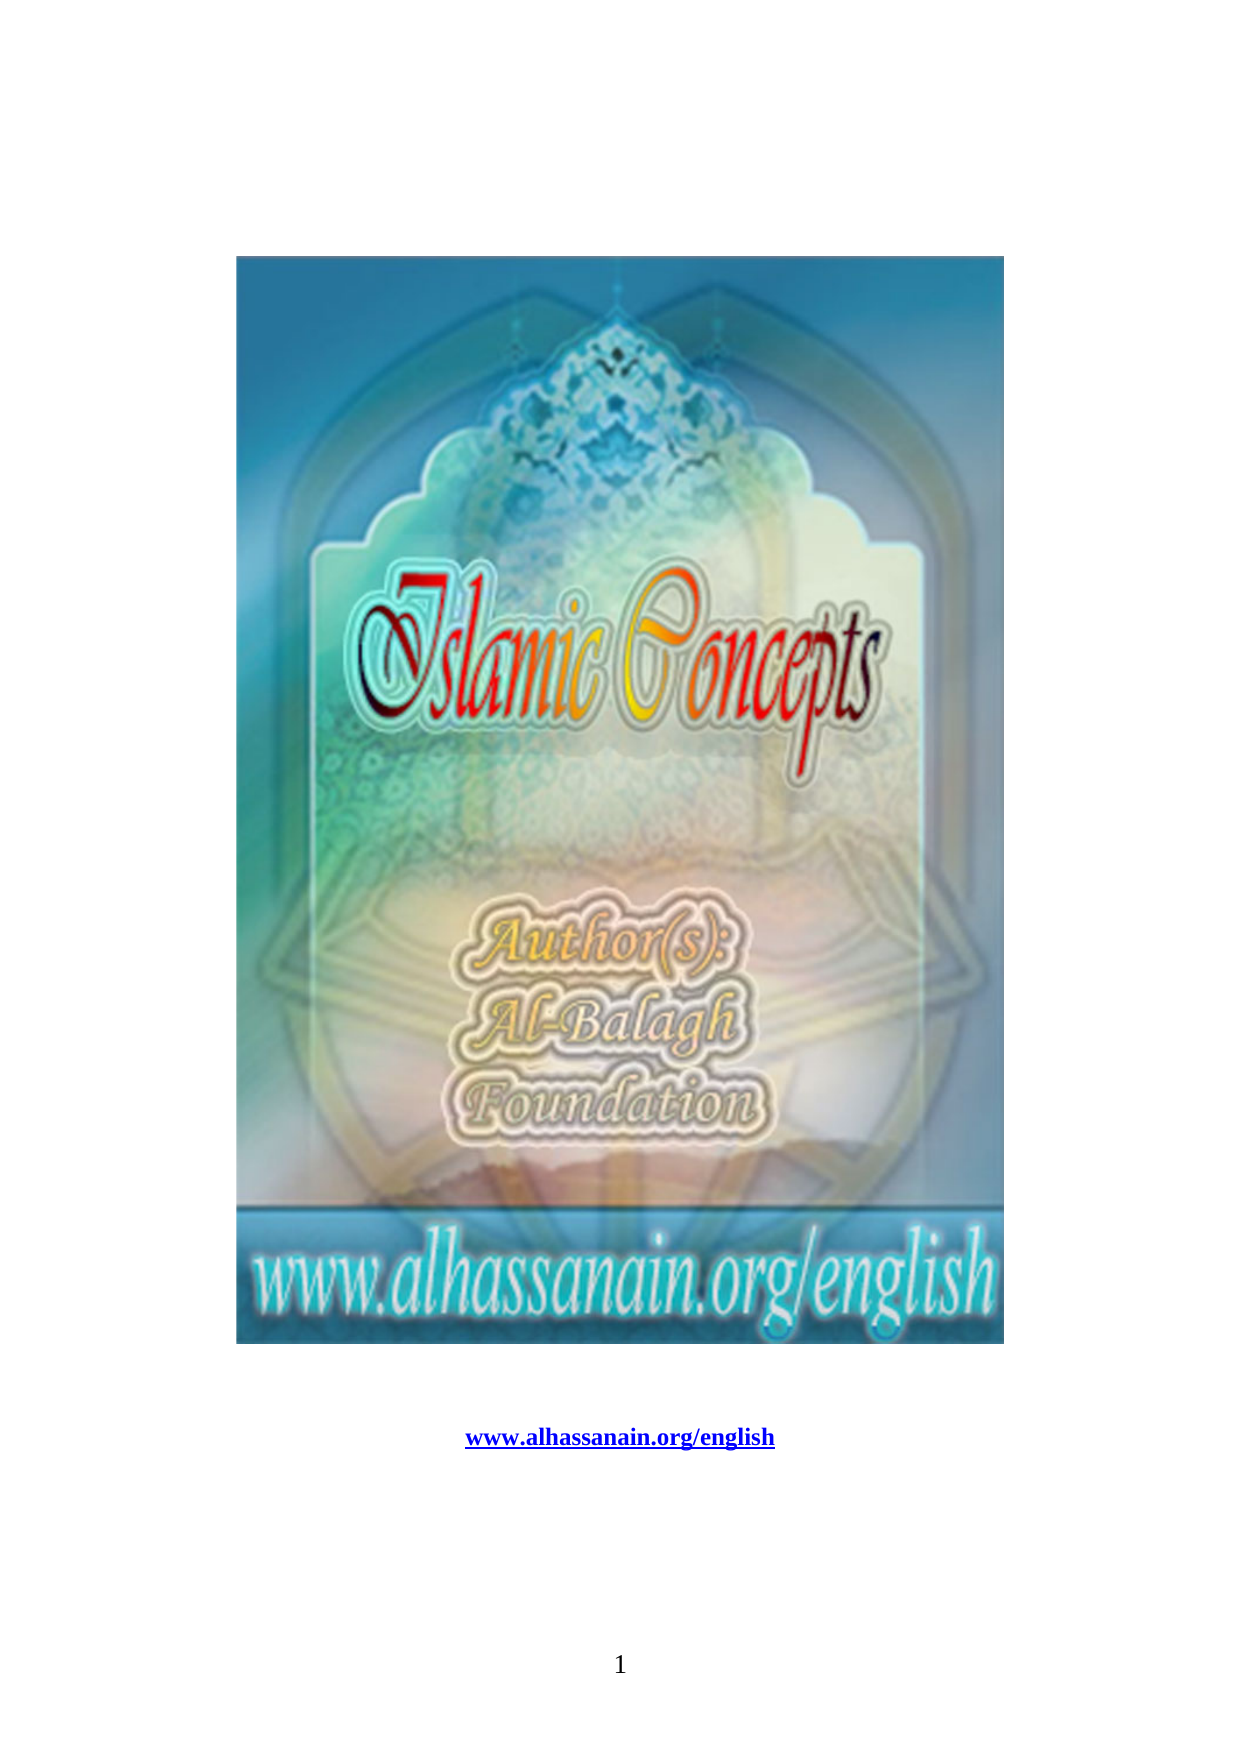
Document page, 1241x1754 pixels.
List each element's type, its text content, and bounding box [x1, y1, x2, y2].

picture [236, 256, 1004, 1344]
text www.alhassanain.org/english [236, 1422, 1004, 1451]
